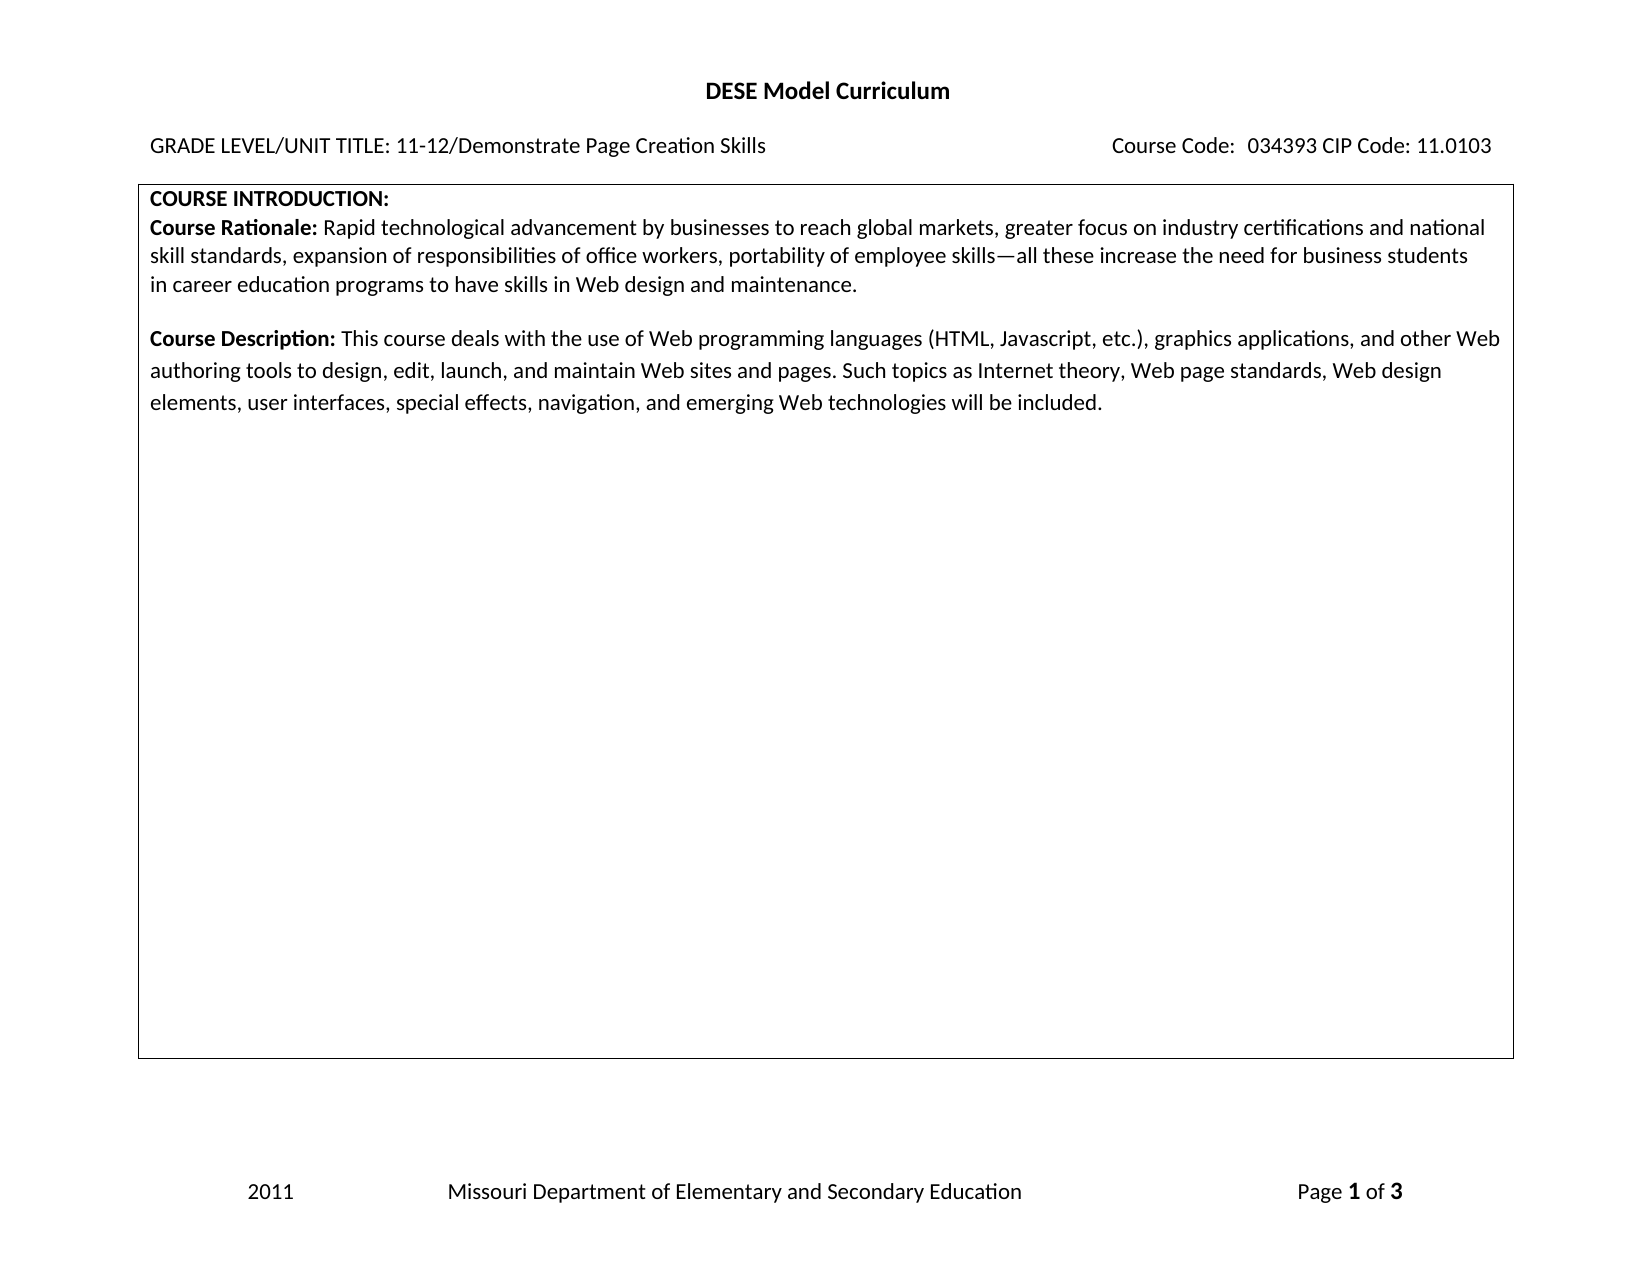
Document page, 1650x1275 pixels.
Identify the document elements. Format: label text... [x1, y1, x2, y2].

table_header COURSE INTRODUCTION: Course Rationale: Rapid technological advancement by businesses to reach global markets, greater focus on industry certifications and national skill standards, expansion of responsibilities of office workers, portability of employee skills—all these increase the need for business students in career education programs to have skills in Web design and maintenance. Course Description: This course deals with the use of Web programming languages (HTML, Javascript, etc.), graphics applications, and other Web authoring tools to design, edit, launch, and maintain Web sites and pages. Such topics as Internet theory, Web page standards, Web design elements, user interfaces, special effects, navigation, and emerging Web technologies will be included. [139, 185, 1513, 1057]
